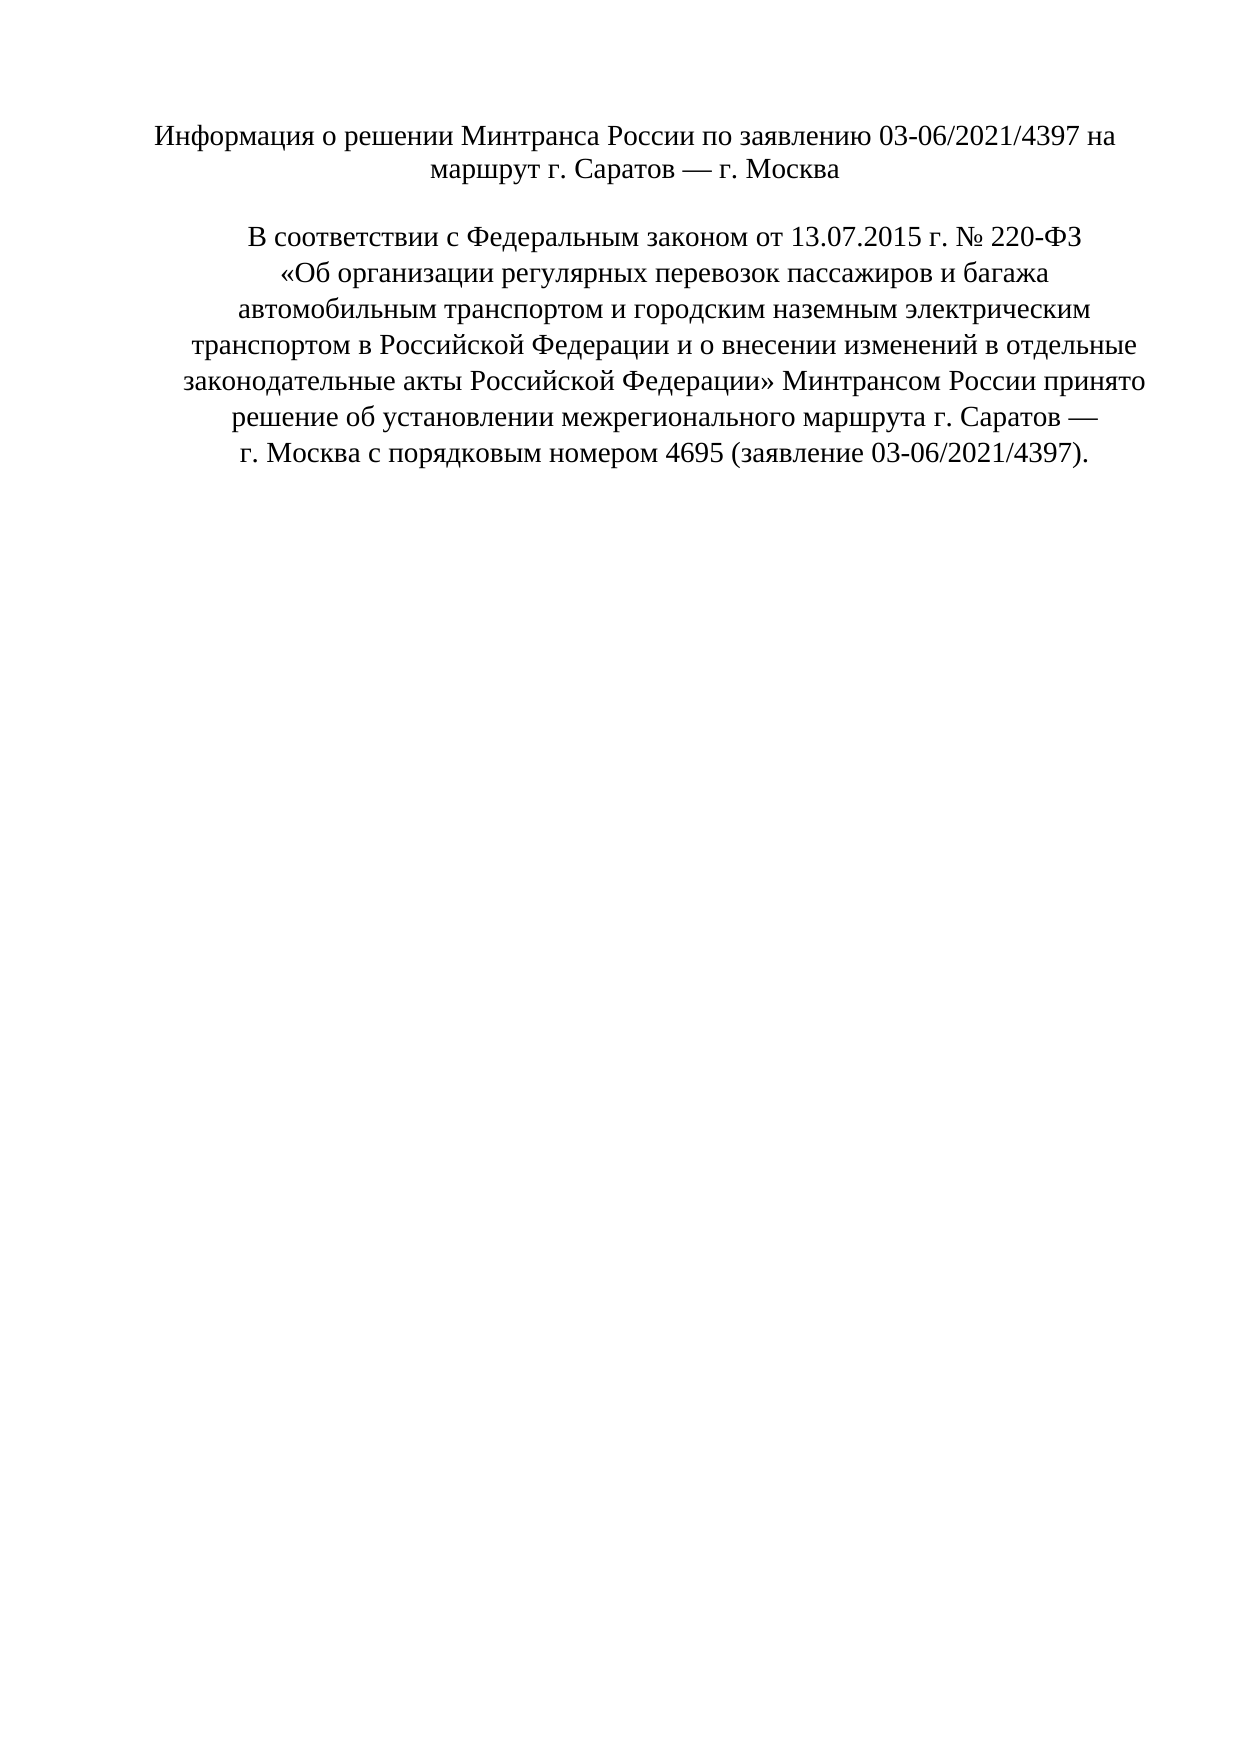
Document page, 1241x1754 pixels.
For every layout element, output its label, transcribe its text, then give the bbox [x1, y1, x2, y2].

text Информация о решении Минтранса России по заявлению 03-06/2021/4397 на маршрут г. Саратов — г. Москва [118, 118, 1152, 185]
text В соответствии с Федеральным законом от 13.07.2015 г. № 220-ФЗ «Об организации регулярных перевозок пассажиров и багажа автомобильным транспортом и городским наземным электрическим транспортом в Российской Федерации и о внесении изменений в отдельные законодательные акты Российской Федерации» Минтрансом России принято решение об установлении межрегионального маршрута г. Саратов — г. Москва с порядковым номером 4695 (заявление 03-06/2021/4397). [177, 219, 1152, 469]
